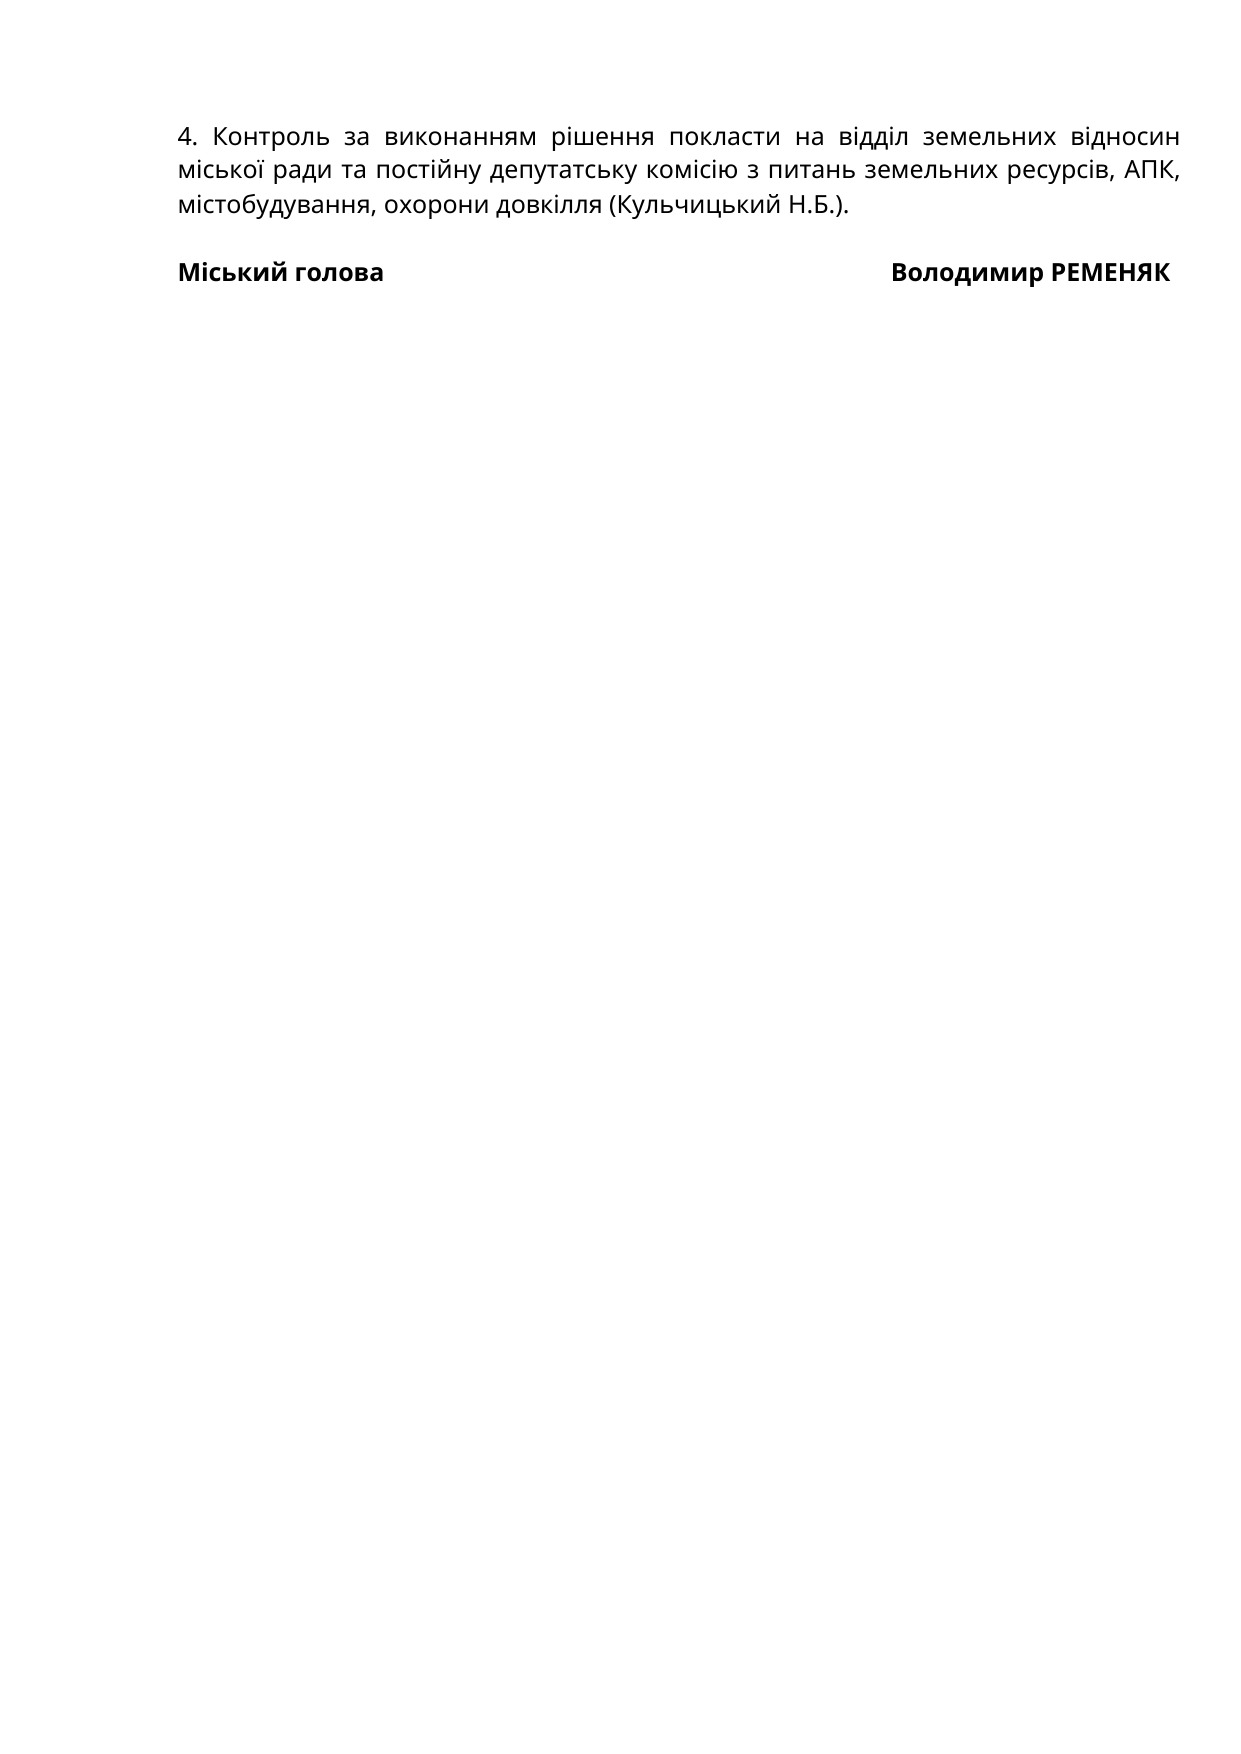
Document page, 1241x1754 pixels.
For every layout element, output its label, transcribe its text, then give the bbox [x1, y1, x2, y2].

text 4. Контроль за виконанням рішення покласти на відділ земельних відносин міської ради та постійну депутатську комісію з питань земельних ресурсів, АПК, містобудування, охорони довкілля (Кульчицький Н.Б.). [177, 118, 1182, 220]
text Міський голова Володимир РЕМЕНЯК [177, 254, 1181, 288]
